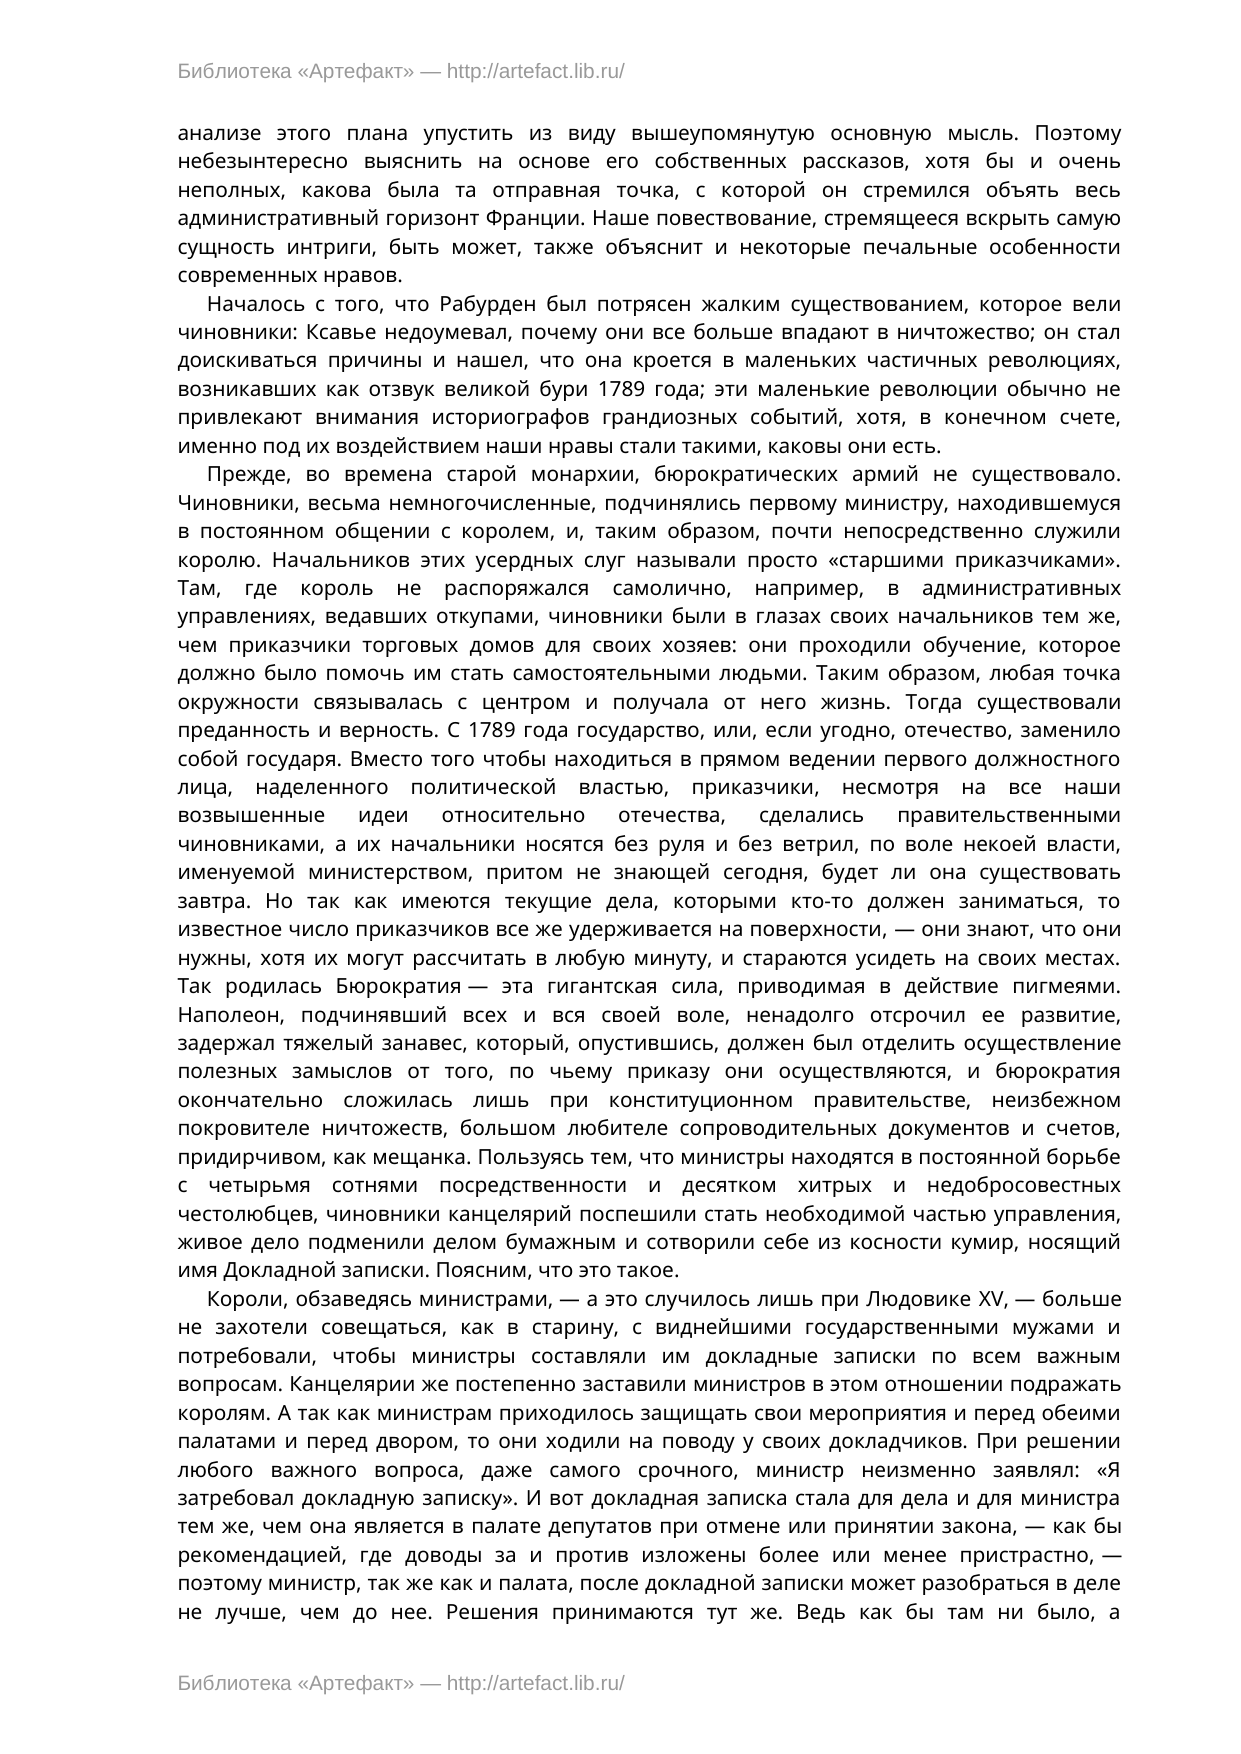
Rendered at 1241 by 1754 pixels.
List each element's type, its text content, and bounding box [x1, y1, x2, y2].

text Началось с того, что Рабурден был потрясен жалким существованием, которое вели чиновники: Ксавье недоумевал, почему они все больше впадают в ничтожество; он стал доискиваться причины и нашел, что она кроется в маленьких частичных революциях, возникавших как отзвук великой бури 1789 года; эти маленькие революции обычно не привлекают внимания историографов грандиозных событий, хотя, в конечном счете, именно под их воздействием наши нравы стали такими, каковы они есть. [177, 289, 1122, 459]
text Прежде, во времена старой монархии, бюрократических армий не существовало. Чиновники, весьма немногочисленные, подчинялись первому министру, находившемуся в постоянном общении с королем, и, таким образом, почти непосредственно служили королю. Начальников этих усердных слуг называли просто «старшими приказчиками». Там, где король не распоряжался самолично, например, в административных управлениях, ведавших откупами, чиновники были в глазах своих начальников тем же, чем приказчики торговых домов для своих хозяев: они проходили обучение, которое должно было помочь им стать самостоятельными людьми. Таким образом, любая точка окружности связывалась с центром и получала от него жизнь. Тогда существовали преданность и верность. С 1789 года государство, или, если угодно, отечество, заменило собой государя. Вместо того чтобы находиться в прямом ведении первого должностного лица, наделенного политической властью, приказчики, несмотря на все наши возвышенные идеи относительно отечества, сделались правительственными чиновниками, а их начальники носятся без руля и без ветрил, по воле некоей власти, именуемой министерством, притом не знающей сегодня, будет ли она существовать завтра. Но так как имеются текущие дела, которыми кто-то должен заниматься, то известное число приказчиков все же удерживается на поверхности, — они знают, что они нужны, хотя их могут рассчитать в любую минуту, и стараются усидеть на своих местах. Так родилась Бюрократия — эта гигантская сила, приводимая в действие пигмеями. Наполеон, подчинявший всех и вся своей воле, ненадолго отсрочил ее развитие, задержал тяжелый занавес, который, опустившись, должен был отделить осуществление полезных замыслов от того, по чьему приказу они осуществляются, и бюрократия окончательно сложилась лишь при конституционном правительстве, неизбежном покровителе ничтожеств, большом любителе сопроводительных документов и счетов, придирчивом, как мещанка. Пользуясь тем, что министры находятся в постоянной борьбе с четырьмя сотнями посредственности и десятком хитрых и недобросовестных честолюбцев, чиновники канцелярий поспешили стать необходимой частью управления, живое дело подменили делом бумажным и сотворили себе из косности кумир, носящий имя Докладной записки. Поясним, что это такое. [177, 459, 1122, 1284]
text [177, 1284, 1122, 1625]
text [177, 118, 1122, 289]
